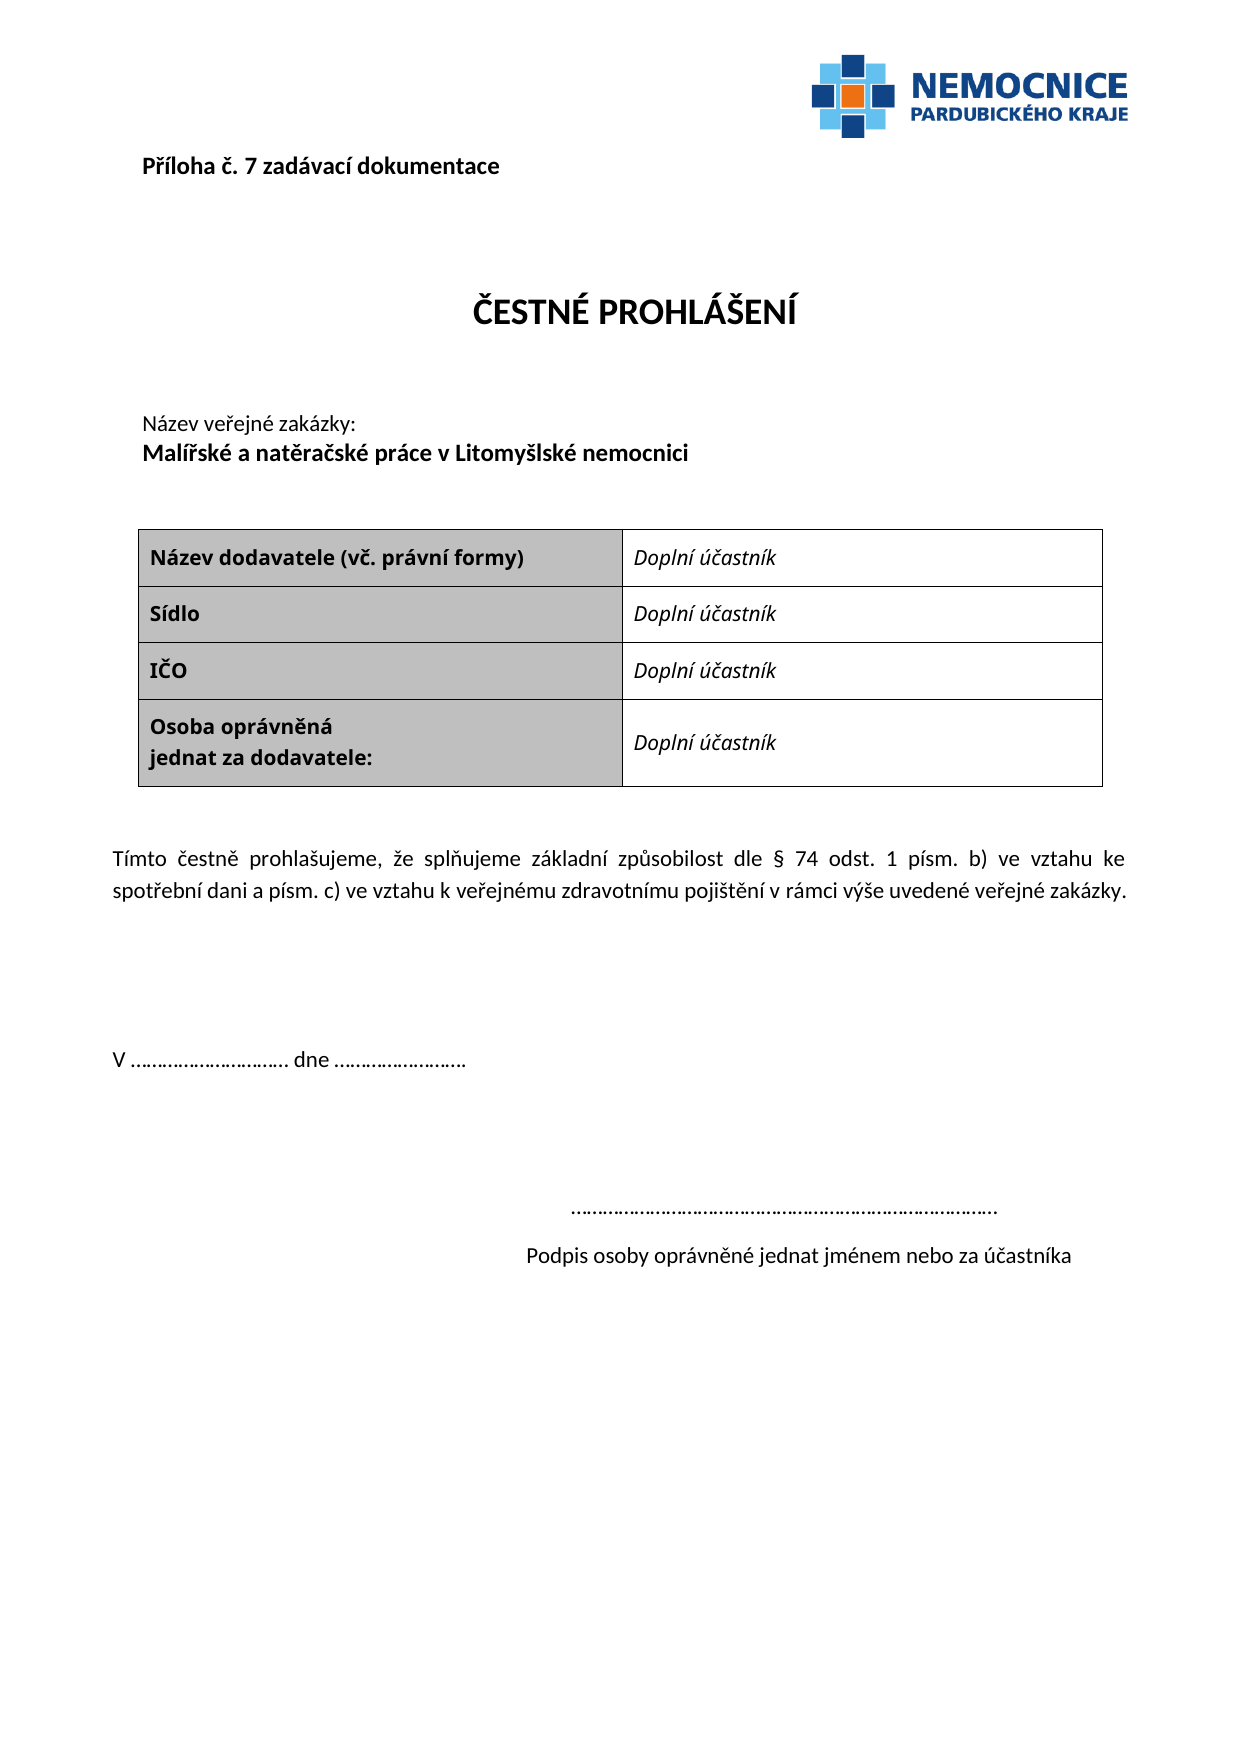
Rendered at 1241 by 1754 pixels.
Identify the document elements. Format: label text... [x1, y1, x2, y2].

table_cell Doplní účastník [623, 643, 1102, 699]
table_cell IČO [139, 643, 622, 699]
text Podpis osoby oprávněné jednat jménem nebo za účastníka [112, 1241, 1128, 1269]
table_header Doplní účastník [623, 530, 1102, 586]
text Příloha č. 7 zadávací dokumentace [142, 150, 1128, 181]
table_cell Doplní účastník [623, 587, 1102, 642]
text ……………………………………………………………………… [112, 1192, 1128, 1220]
text Malířské a natěračské práce v Litomyšlské nemocnici [142, 437, 1128, 467]
text Tímto čestně prohlašujeme, že splňujeme základní způsobilost dle § 74 odst. 1 písm. b) ve vztahu ke spotřební dani a písm. c) ve vztahu k veřejnému zdravotnímu pojištění v rámci výše uvedené veřejné zakázky. [112, 844, 1128, 904]
table_cell Osoba oprávněná jednat za dodavatele: [139, 700, 622, 786]
table_cell Doplní účastník [623, 700, 1102, 786]
table_header Název dodavatele (vč. právní formy) [139, 530, 622, 586]
table_cell Sídlo [139, 587, 622, 642]
text Název veřejné zakázky: [112, 409, 1128, 437]
text V ………………………… dne ……………………. [112, 1045, 1128, 1073]
text ČESTNÉ PROHLÁŠENÍ [142, 288, 1128, 333]
picture [810, 53, 1128, 139]
